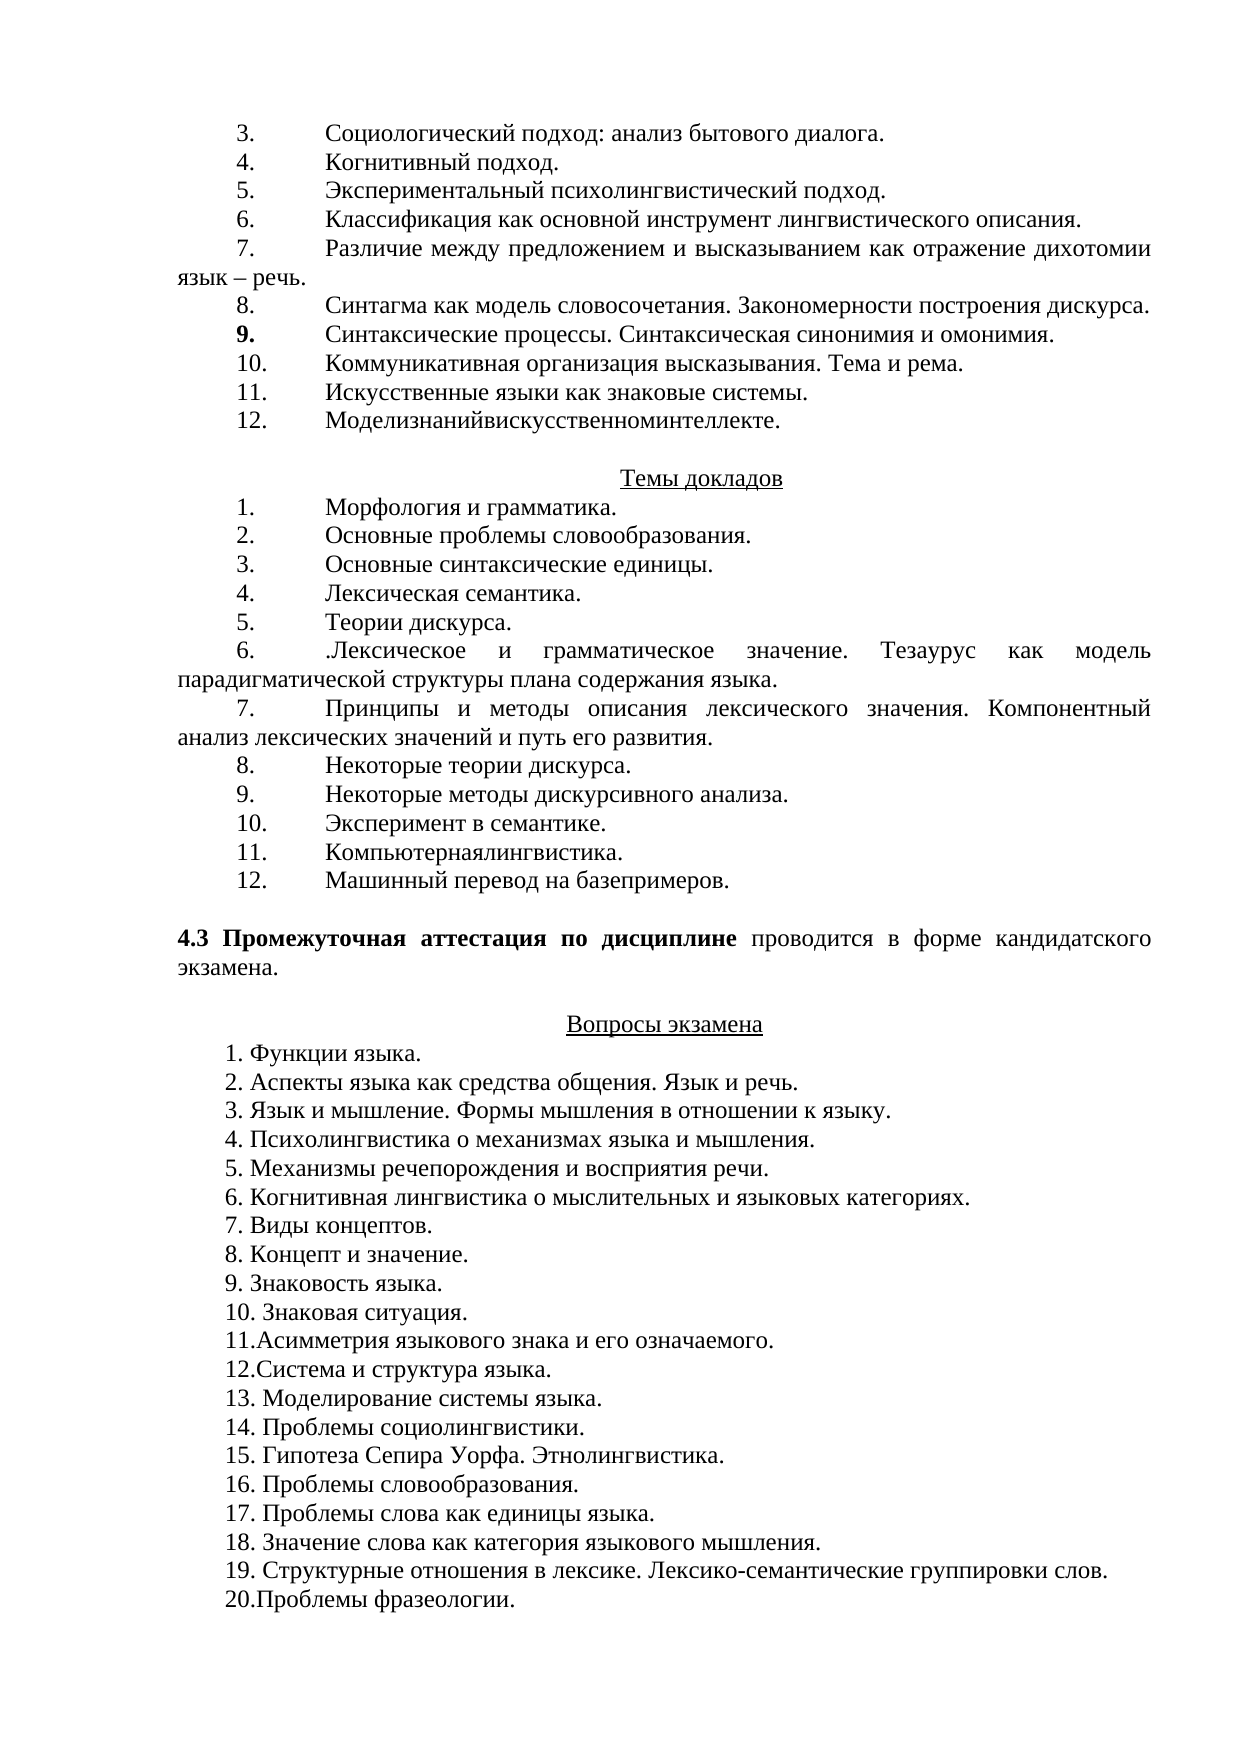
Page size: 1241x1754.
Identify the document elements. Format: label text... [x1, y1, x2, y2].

text 16. Проблемы словообразования. [177, 1469, 1152, 1498]
list Некоторые теории дискурса. [177, 751, 1152, 779]
text 8. Концепт и значение. [177, 1239, 1152, 1268]
text 20.Проблемы фразеологии. [177, 1584, 1152, 1613]
list Коммуникативная организация высказывания. Тема и рема. [177, 348, 1152, 377]
list Когнитивный подход. [177, 147, 1152, 176]
text 4. Психолингвистика о механизмах языка и мышления. [177, 1124, 1152, 1153]
text 9. Знаковость языка. [177, 1268, 1152, 1297]
text 1. Функции языка. [177, 1038, 1152, 1067]
text 4.3 Промежуточная аттестация по дисциплине проводится в форме кандидатского экзамена. [177, 923, 1152, 981]
text 3. Язык и мышление. Формы мышления в отношении к языку. [177, 1096, 1152, 1124]
list Некоторые методы дискурсивного анализа. [177, 779, 1152, 808]
text 13. Моделирование системы языка. [177, 1383, 1152, 1412]
list Компьютернаялингвистика. [177, 837, 1152, 866]
list Синтаксические процессы. Синтаксическая синонимия и омонимия. [177, 319, 1152, 348]
list Экспериментальный психолингвистический подход. [177, 176, 1152, 204]
list Искусственные языки как знаковые системы. [177, 377, 1152, 406]
text 5. Механизмы речепорождения и восприятия речи. [177, 1153, 1152, 1182]
text 11.Асимметрия языкового знака и его означаемого. [177, 1326, 1152, 1354]
list Эксперимент в семантике. [177, 808, 1152, 837]
text 12.Система и структура языка. [177, 1354, 1152, 1383]
list Классификация как основной инструмент лингвистического описания. [177, 204, 1152, 233]
list Социологический подход: анализ бытового диалога. [177, 118, 1152, 147]
text 2. Аспекты языка как средства общения. Язык и речь. [177, 1067, 1152, 1096]
text 7. Виды концептов. [177, 1211, 1152, 1239]
text Вопросы экзамена [177, 1009, 1152, 1038]
list Машинный перевод на базепримеров. [177, 866, 1152, 894]
list Моделизнанийвискусственноминтеллекте. [177, 406, 1152, 434]
list Различие между предложением и высказыванием как отражение дихотомии язык – речь. [177, 233, 1152, 291]
text 6. Когнитивная лингвистика о мыслительных и языковых категориях. [177, 1182, 1152, 1211]
list Основные проблемы словообразования. [177, 521, 1152, 549]
list Принципы и методы описания лексического значения. Компонентный анализ лексических значений и путь его развития. [177, 693, 1152, 751]
text 14. Проблемы социолингвистики. [177, 1412, 1152, 1441]
list Синтагма как модель словосочетания. Закономерности построения дискурса. [177, 291, 1152, 319]
text 19. Структурные отношения в лексике. Лексико-семантические группировки слов. [177, 1556, 1152, 1584]
text 10. Знаковая ситуация. [177, 1297, 1152, 1326]
text Темы докладов [177, 463, 1152, 492]
list Морфология и грамматика. [177, 492, 1152, 521]
list Лексическая семантика. [177, 578, 1152, 607]
list Основные синтаксические единицы. [177, 549, 1152, 578]
text 18. Значение слова как категория языкового мышления. [177, 1527, 1152, 1556]
list Теории дискурса. [177, 607, 1152, 636]
list .Лексическое и грамматическое значение. Тезаурус как модель парадигматической структуры плана содержания языка. [177, 636, 1152, 693]
text 15. Гипотеза Сепира Уорфа. Этнолингвистика. [177, 1441, 1152, 1469]
text 17. Проблемы слова как единицы языка. [177, 1498, 1152, 1527]
